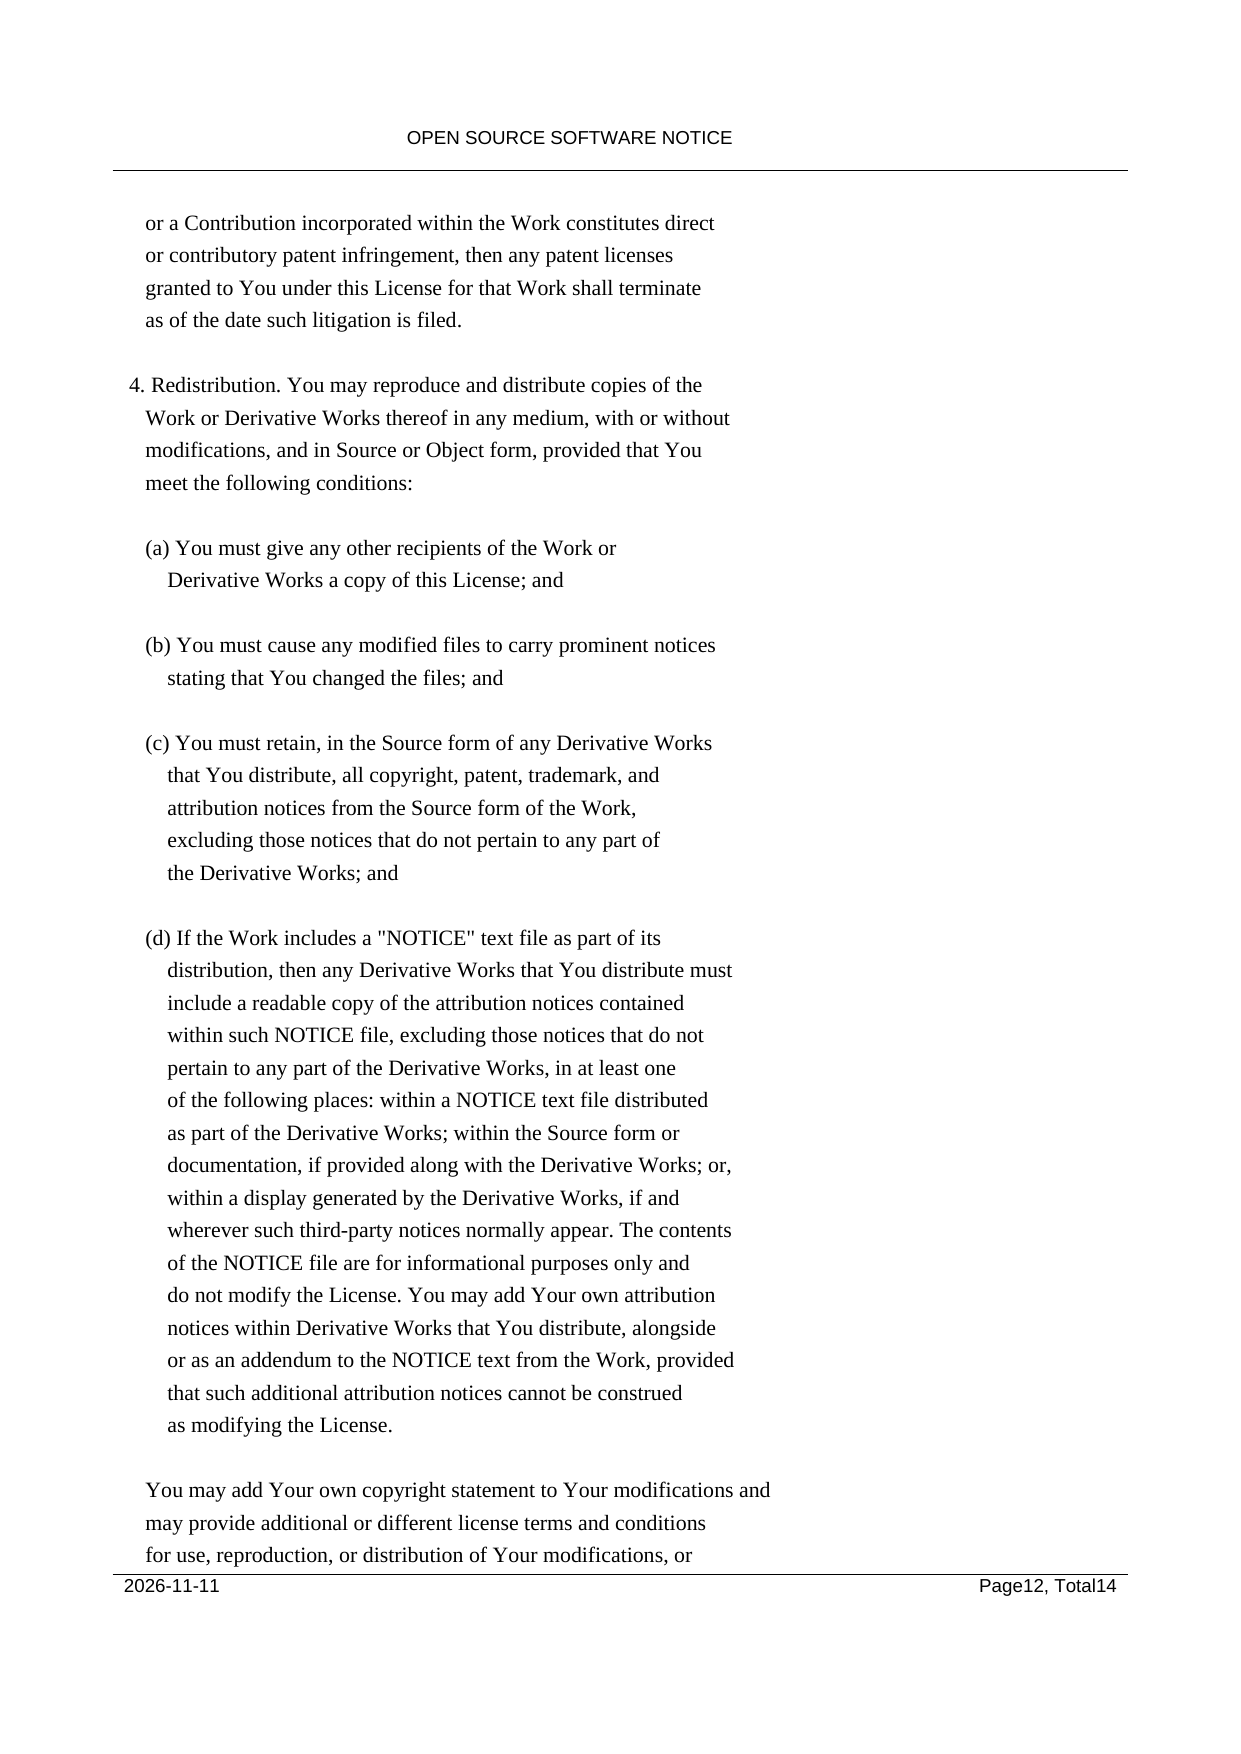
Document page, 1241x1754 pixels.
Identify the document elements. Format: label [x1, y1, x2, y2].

text [112, 206, 1128, 1571]
